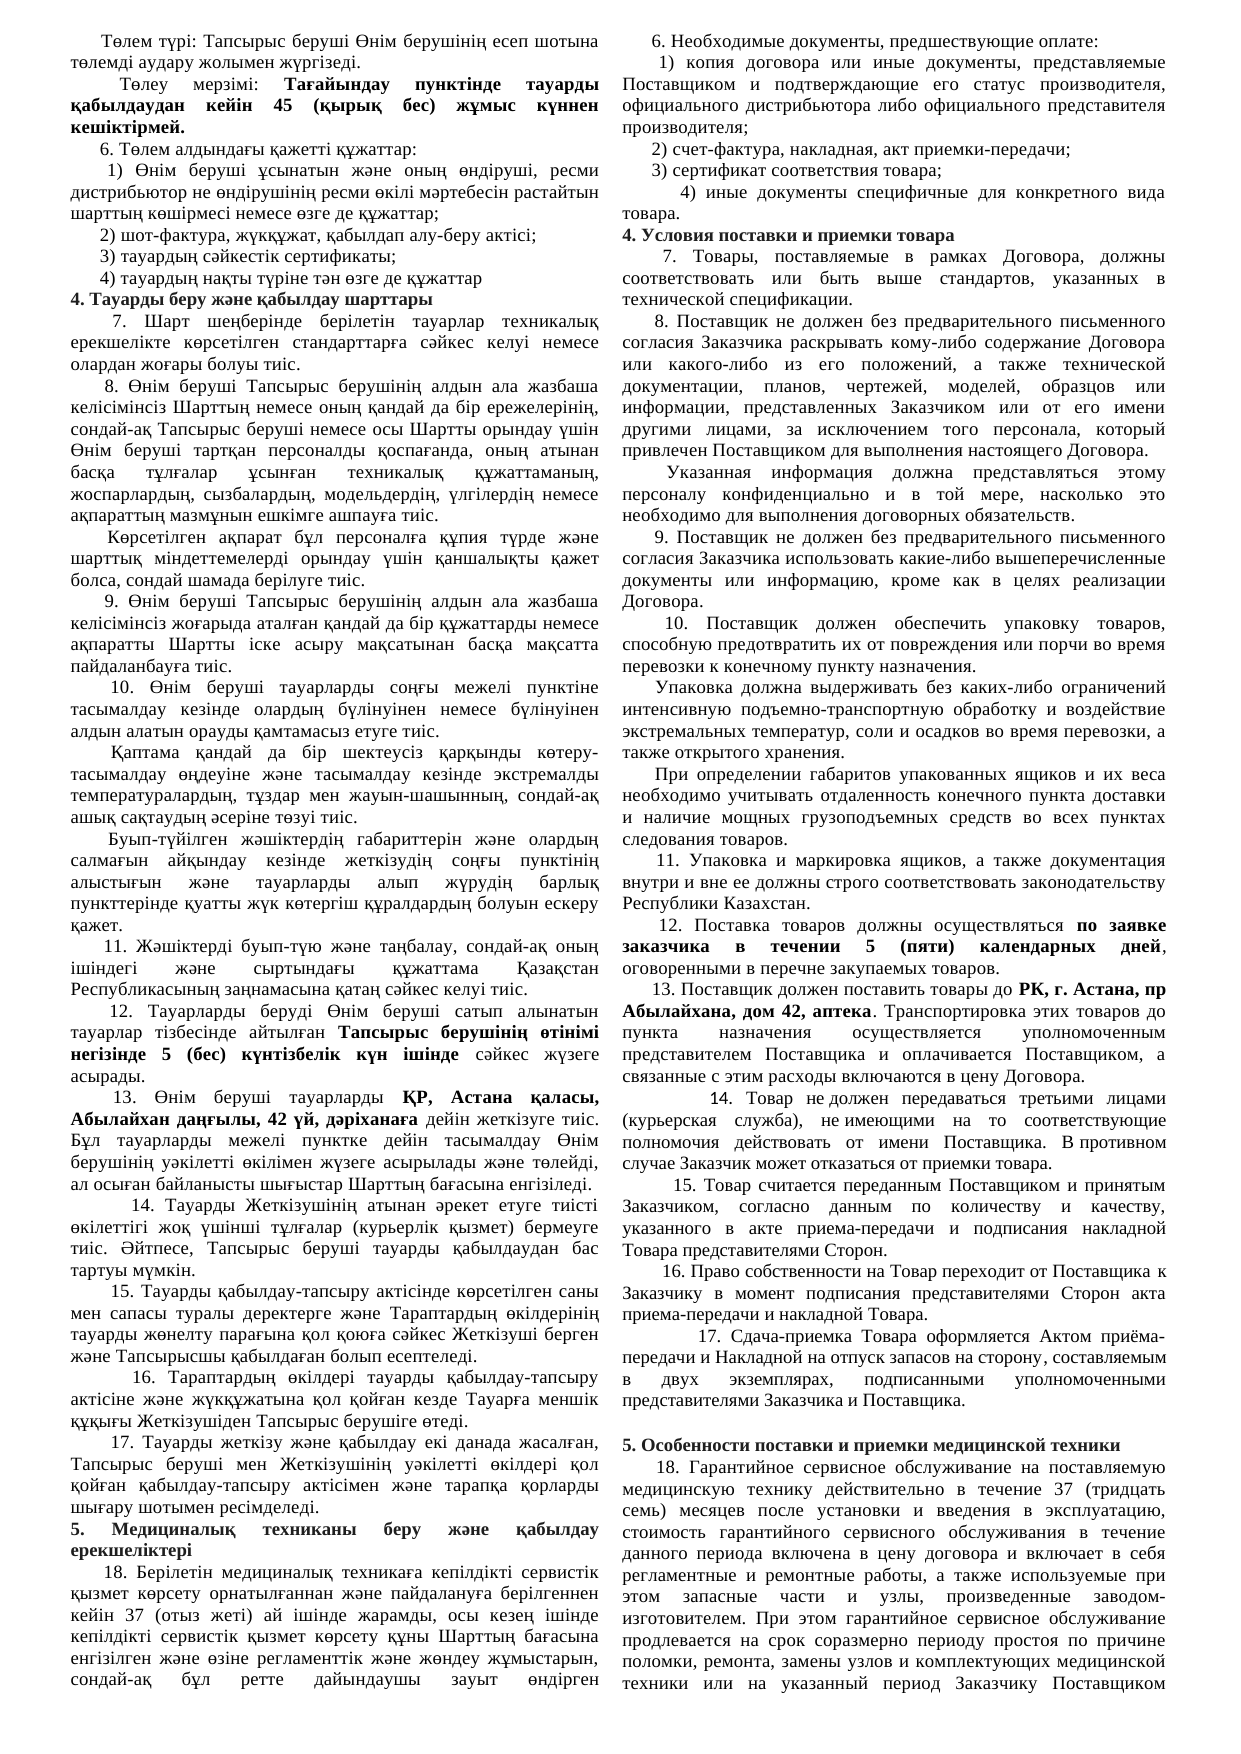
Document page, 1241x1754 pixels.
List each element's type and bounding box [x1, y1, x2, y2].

table_header [59, 30, 611, 1693]
table_header [611, 30, 1178, 1693]
